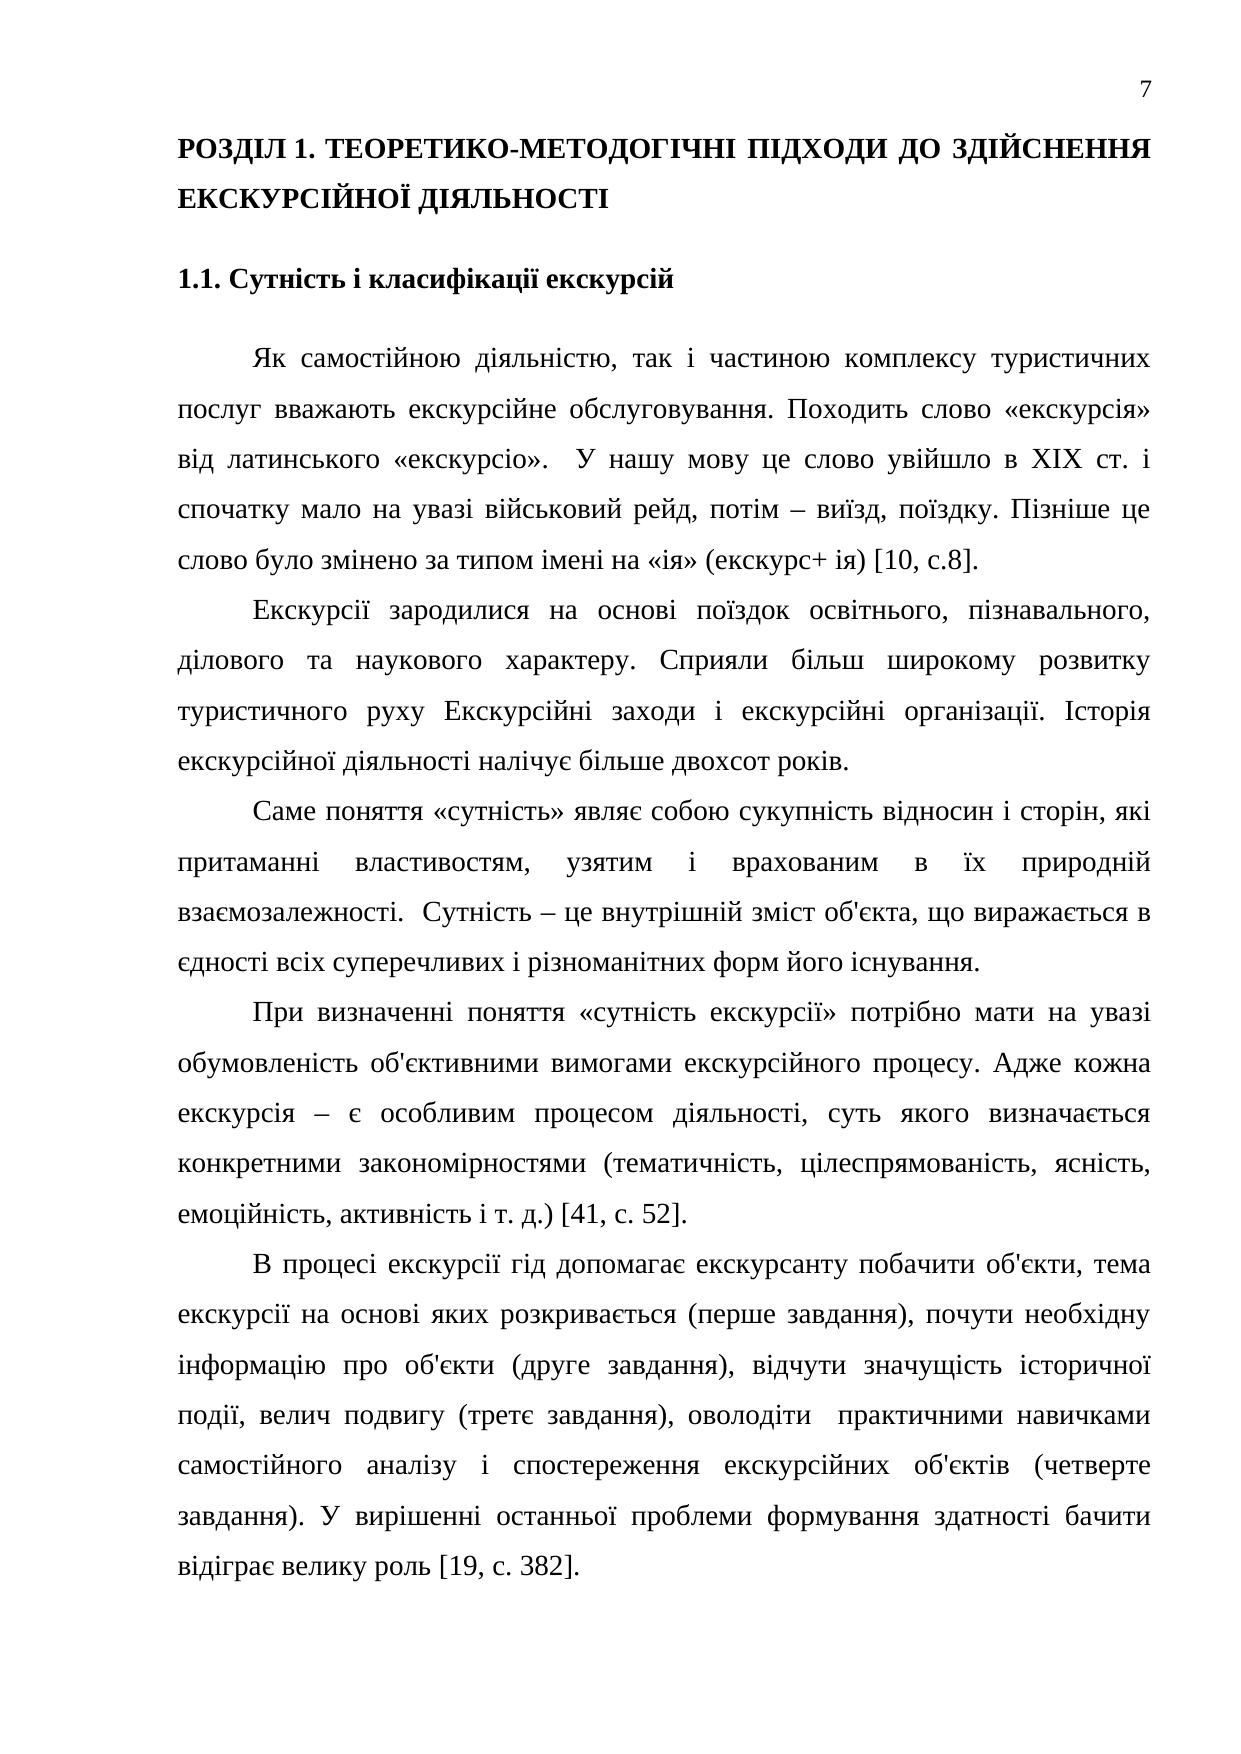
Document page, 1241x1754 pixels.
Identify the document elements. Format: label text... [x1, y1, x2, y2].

text Екскурсії зародилися на основі поїздок освітнього, пізнавального, ділового та наукового характеру. Сприяли більш широкому розвитку туристичного руху Екскурсійні заходи і екскурсійні організації. Історія екскурсійної діяльності налічує більше двохсот років. [177, 592, 1152, 777]
text Як самостійною діяльністю, так і частиною комплексу туристичних послуг вважають екскурсійне обслуговування. Походить слово «екскурсія» від латинського «екскурсіо». У нашу мову це слово увійшло в XIX ст. і спочатку мало на увазі військовий рейд, потім – виїзд, поїздку. Пізніше це слово було змінено за типом імені на «ія» (екскурс+ ія) [10, с.8]. [177, 341, 1152, 575]
text При визначенні поняття «сутність екскурсії» потрібно мати на увазі обумовленість об'єктивними вимогами екскурсійного процесу. Адже кожна екскурсія – є особливим процесом діяльності, суть якого визначається конкретними закономірностями (тематичність, цілеспрямованість, ясність, емоційність, активність і т. д.) [41, с. 52]. [177, 994, 1152, 1229]
text В процесі екскурсії гід допомагає екскурсанту побачити об'єкти, тема екскурсії на основі яких розкривається (перше завдання), почути необхідну інформацію про об'єкти (друге завдання), відчути значущість історичної події, велич подвигу (третє завдання), оволодіти практичними навичками самостійного аналізу і спостереження екскурсійних об'єктів (четверте завдання). У вирішенні останньої проблеми формування здатності бачити відіграє велику роль [19, с. 382]. [177, 1246, 1152, 1582]
subtitle РОЗДІЛ 1. ТЕОРЕТИКО-МЕТОДОГІЧНІ ПІДХОДИ ДО ЗДІЙСНЕННЯ ЕКСКУРСІЙНОЇ ДІЯЛЬНОСТІ [177, 131, 1152, 215]
text Саме поняття «сутність» являє собою сукупність відносин і сторін, які притаманні властивостям, узятим і врахованим в їх природній взаємозалежності. Сутність – це внутрішній зміст об'єкта, що виражається в єдності всіх суперечливих і різноманітних форм його існування. [177, 793, 1152, 978]
subtitle 1.1. Сутність і класифікації екскурсій [177, 261, 1152, 294]
